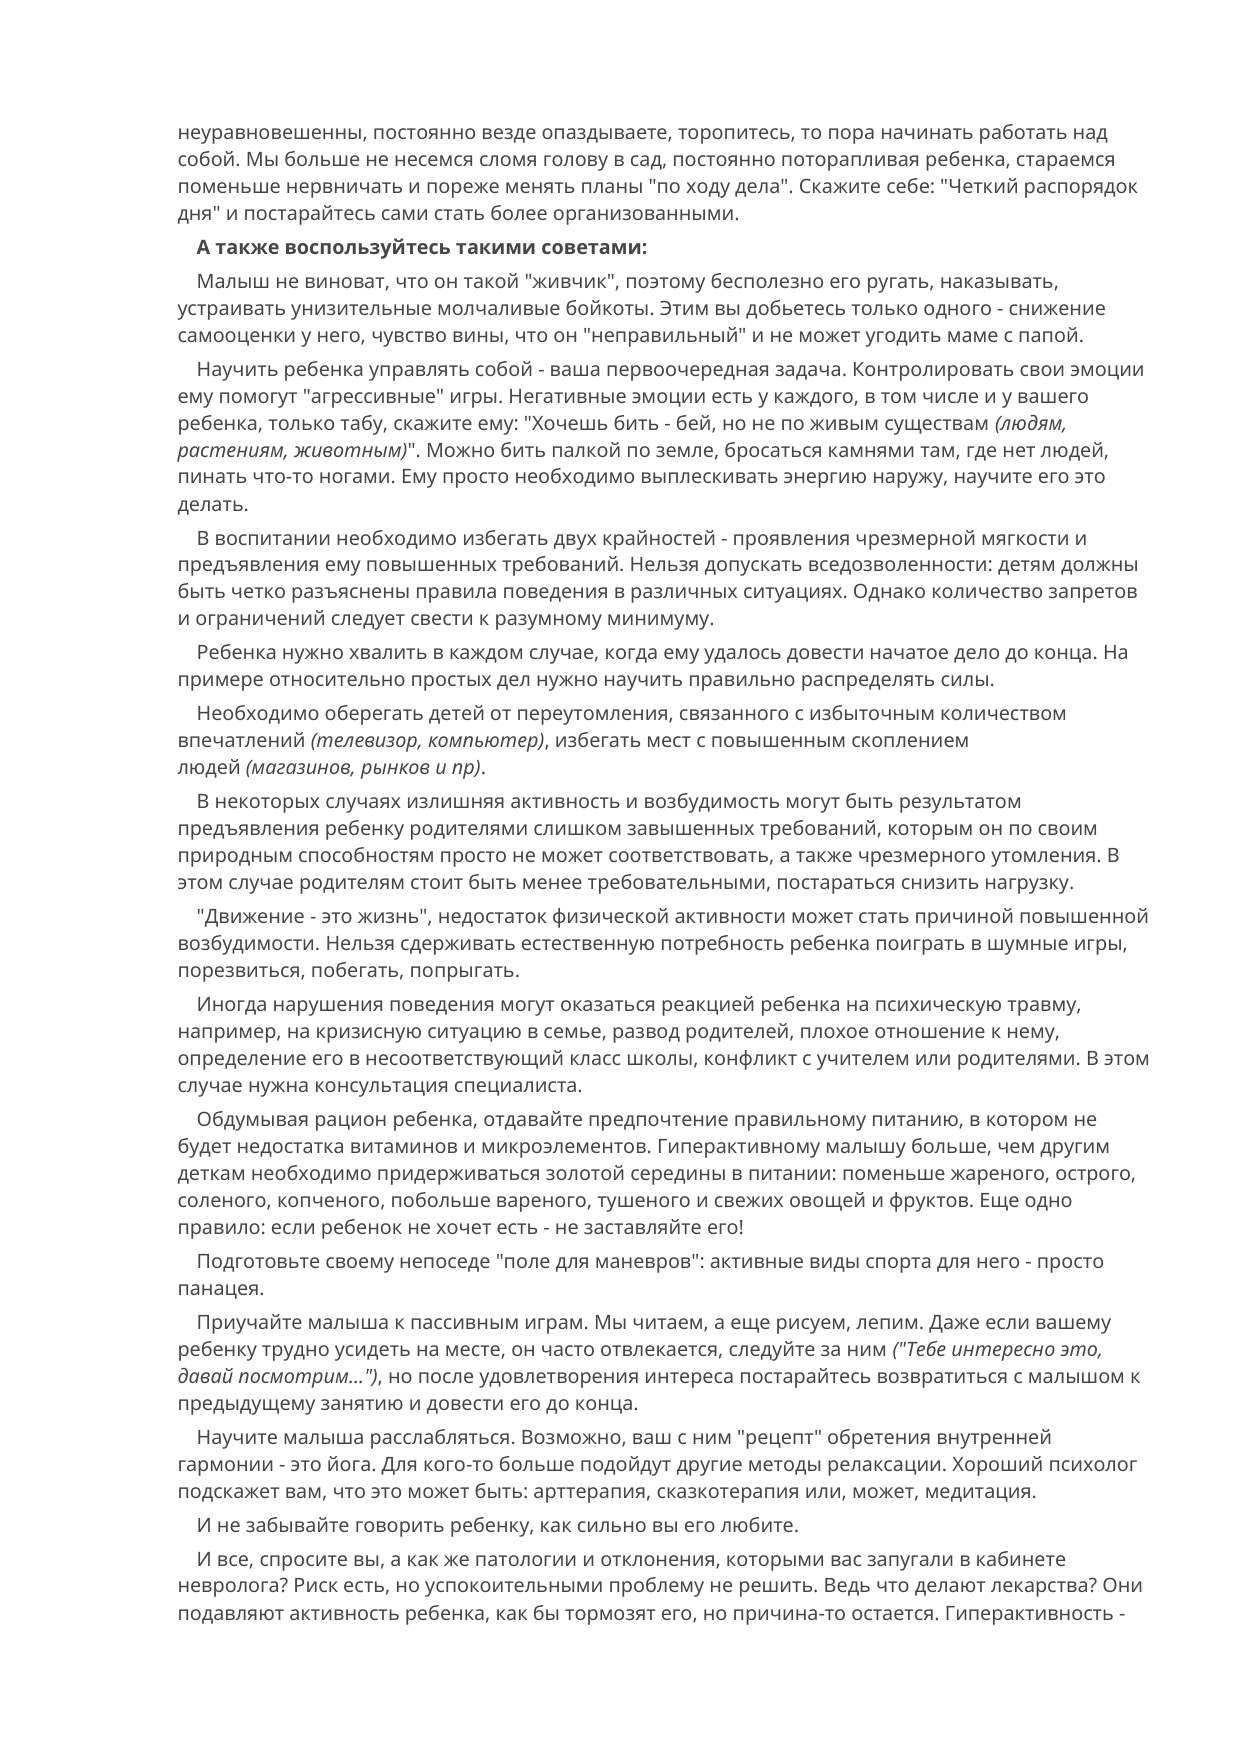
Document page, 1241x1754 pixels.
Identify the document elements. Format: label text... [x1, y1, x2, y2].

text Приучайте малыша к пассивным играм. Мы читаем, а еще рисуем, лепим. Даже если вашему ребенку трудно усидеть на месте, он часто отвлекается, следуйте за ним ("Тебе интересно это, давай посмотрим..."), но после удовлетворения интереса постарайтесь возвратиться с малышом к предыдущему занятию и довести его до конца. [177, 1308, 1152, 1416]
text Обдумывая рацион ребенка, отдавайте предпочтение правильному питанию, в котором не будет недостатка витаминов и микроэлементов. Гиперактивному малышу больше, чем другим деткам необходимо придерживаться золотой середины в питании: поменьше жареного, острого, соленого, копченого, побольше вареного, тушеного и свежих овощей и фруктов. Еще одно правило: если ребенок не хочет есть - не заставляйте его! [177, 1105, 1152, 1240]
text Необходимо оберегать детей от переутомления, связанного с избыточным количеством впечатлений (телевизор, компьютер), избегать мест с повышенным скоплением людей (магазинов, рынков и пр). [177, 699, 1152, 781]
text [177, 1545, 1152, 1626]
text В воспитании необходимо избегать двух крайностей - проявления чрезмерной мягкости и предъявления ему повышенных требований. Нельзя допускать вседозволенности: детям должны быть четко разъяснены правила поведения в различных ситуациях. Однако количество запретов и ограничений следует свести к разумному минимуму. [177, 524, 1152, 632]
text "Движение - это жизнь", недостаток физической активности может стать причиной повышенной возбудимости. Нельзя сдерживать естественную потребность ребенка поиграть в шумные игры, порезвиться, побегать, попрыгать. [177, 902, 1152, 983]
text Ребенка нужно хвалить в каждом случае, когда ему удалось довести начатое дело до конца. На примере относительно простых дел нужно научить правильно распределять силы. [177, 639, 1152, 693]
text И не забывайте говорить ребенку, как сильно вы его любите. [177, 1511, 1152, 1538]
text А также воспользуйтесь такими советами: [177, 233, 1152, 260]
text Малыш не виноват, что он такой "живчик", поэтому бесполезно его ругать, наказывать, устраивать унизительные молчаливые бойкоты. Этим вы добьетесь только одного - снижение самооценки у него, чувство вины, что он "неправильный" и не может угодить маме с папой. [177, 267, 1152, 348]
text Научите малыша расслабляться. Возможно, ваш с ним "рецепт" обретения внутренней гармонии - это йога. Для кого-то больше подойдут другие методы релаксации. Хороший психолог подскажет вам, что это может быть: арттерапия, сказкотерапия или, может, медитация. [177, 1423, 1152, 1504]
text В некоторых случаях излишняя активность и возбудимость могут быть результатом предъявления ребенку родителями слишком завышенных требований, которым он по своим природным способностям просто не может соответствовать, а также чрезмерного утомления. В этом случае родителям стоит быть менее требовательными, постараться снизить нагрузку. [177, 787, 1152, 895]
text Научить ребенка управлять собой - ваша первоочередная задача. Контролировать свои эмоции ему помогут "агрессивные" игры. Негативные эмоции есть у каждого, в том числе и у вашего ребенка, только табу, скажите ему: "Хочешь бить - бей, но не по живым существам (людям, растениям, животным)". Можно бить палкой по земле, бросаться камнями там, где нет людей, пинать что-то ногами. Ему просто необходимо выплескивать энергию наружу, научите его это делать. [177, 355, 1152, 517]
text Иногда нарушения поведения могут оказаться реакцией ребенка на психическую травму, например, на кризисную ситуацию в семье, развод родителей, плохое отношение к нему, определение его в несоответствующий класс школы, конфликт с учителем или родителями. В этом случае нужна консультация специалиста. [177, 990, 1152, 1098]
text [177, 118, 1152, 226]
text Подготовьте своему непоседе "поле для маневров": активные виды спорта для него - просто панацея. [177, 1247, 1152, 1301]
